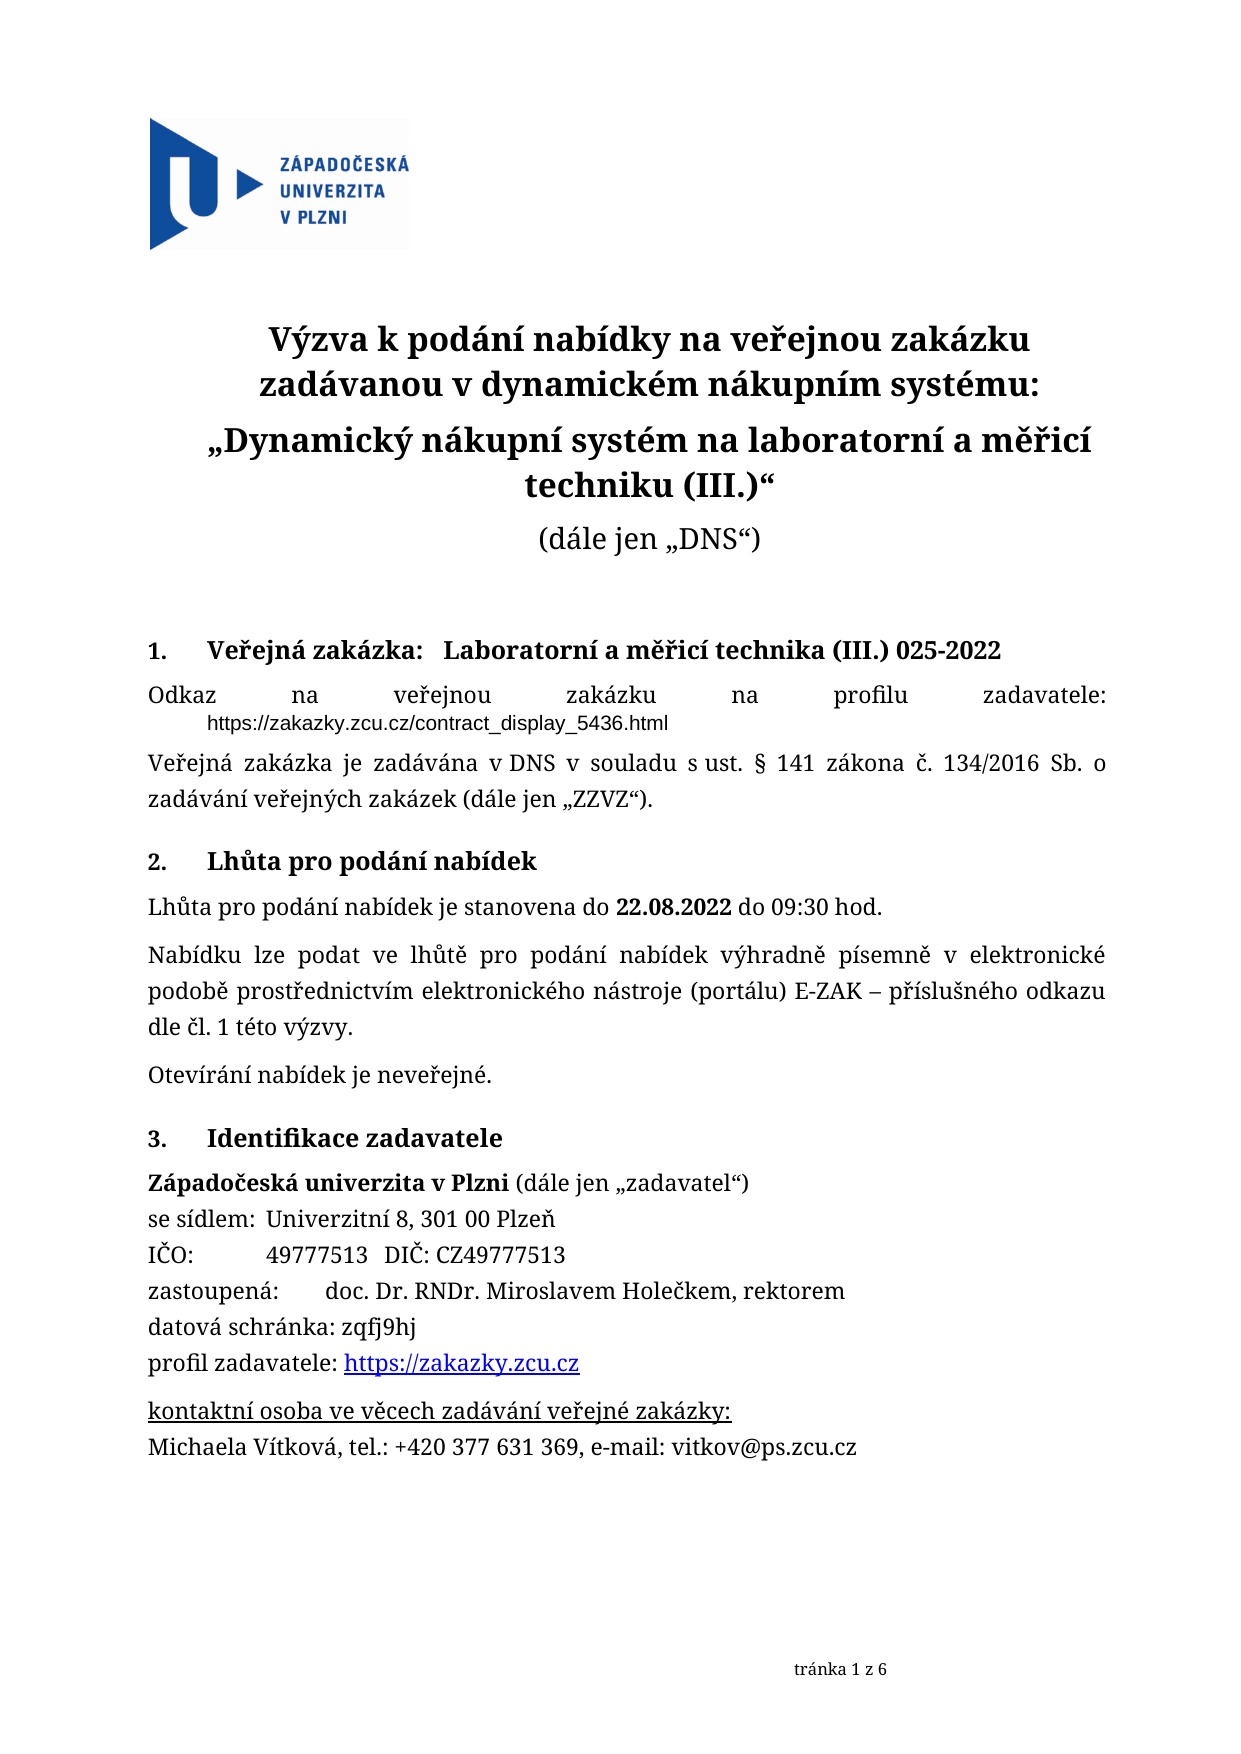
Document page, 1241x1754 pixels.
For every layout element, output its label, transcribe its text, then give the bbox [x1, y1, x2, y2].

text Západočeská univerzita v Plzni (dále jen „zadavatel“) [148, 1167, 1107, 1198]
subtitle Identifikace zadavatele [148, 1120, 1107, 1154]
text datová schránka: zqfj9hj [148, 1311, 1107, 1342]
subtitle Lhůta pro podání nabídek [148, 844, 1107, 878]
text Odkaz na veřejnou zakázku na profilu zadavatele: https://zakazky.zcu.cz/contract_display_5436.html [148, 679, 1107, 735]
text Veřejná zakázka je zadávána v DNS v souladu s ust. § 141 zákona č. 134/2016 Sb. o zadávání veřejných zakázek (dále jen „ZZVZ“). [148, 747, 1107, 814]
text Michaela Vítková, tel.: +420 377 631 369, e-mail: vitkov@ps.zcu.cz [148, 1431, 1107, 1462]
text (dále jen „DNS“) [192, 518, 1107, 558]
text „Dynamický nákupní systém na laboratorní a měřicí techniku (III.)“ [192, 417, 1107, 508]
text Výzva k podání nabídky na veřejnou zakázku zadávanou v dynamickém nákupním systému: [192, 316, 1107, 406]
text se sídlem: Univerzitní 8, 301 00 Plzeň [148, 1203, 1107, 1234]
picture [150, 118, 409, 250]
text Nabídku lze podat ve lhůtě pro podání nabídek výhradně písemně v elektronické podobě prostřednictvím elektronického nástroje (portálu) E-ZAK – příslušného odkazu dle čl. 1 této výzvy. [148, 939, 1107, 1042]
text IČO: 49777513 DIČ: CZ49777513 [148, 1239, 1107, 1270]
text zastoupená: doc. Dr. RNDr. Miroslavem Holečkem, rektorem [148, 1275, 1107, 1306]
text kontaktní osoba ve věcech zadávání veřejné zakázky: [148, 1395, 1107, 1426]
text Lhůta pro podání nabídek je stanovena do 22.08.2022 do 09:30 hod. [148, 891, 1107, 922]
text profil zadavatele: https://zakazky.zcu.cz [148, 1347, 1107, 1378]
subtitle Veřejná zakázka: Laboratorní a měřicí technika (III.) 025-2022 [148, 633, 1107, 667]
text Otevírání nabídek je neveřejné. [148, 1059, 1107, 1091]
